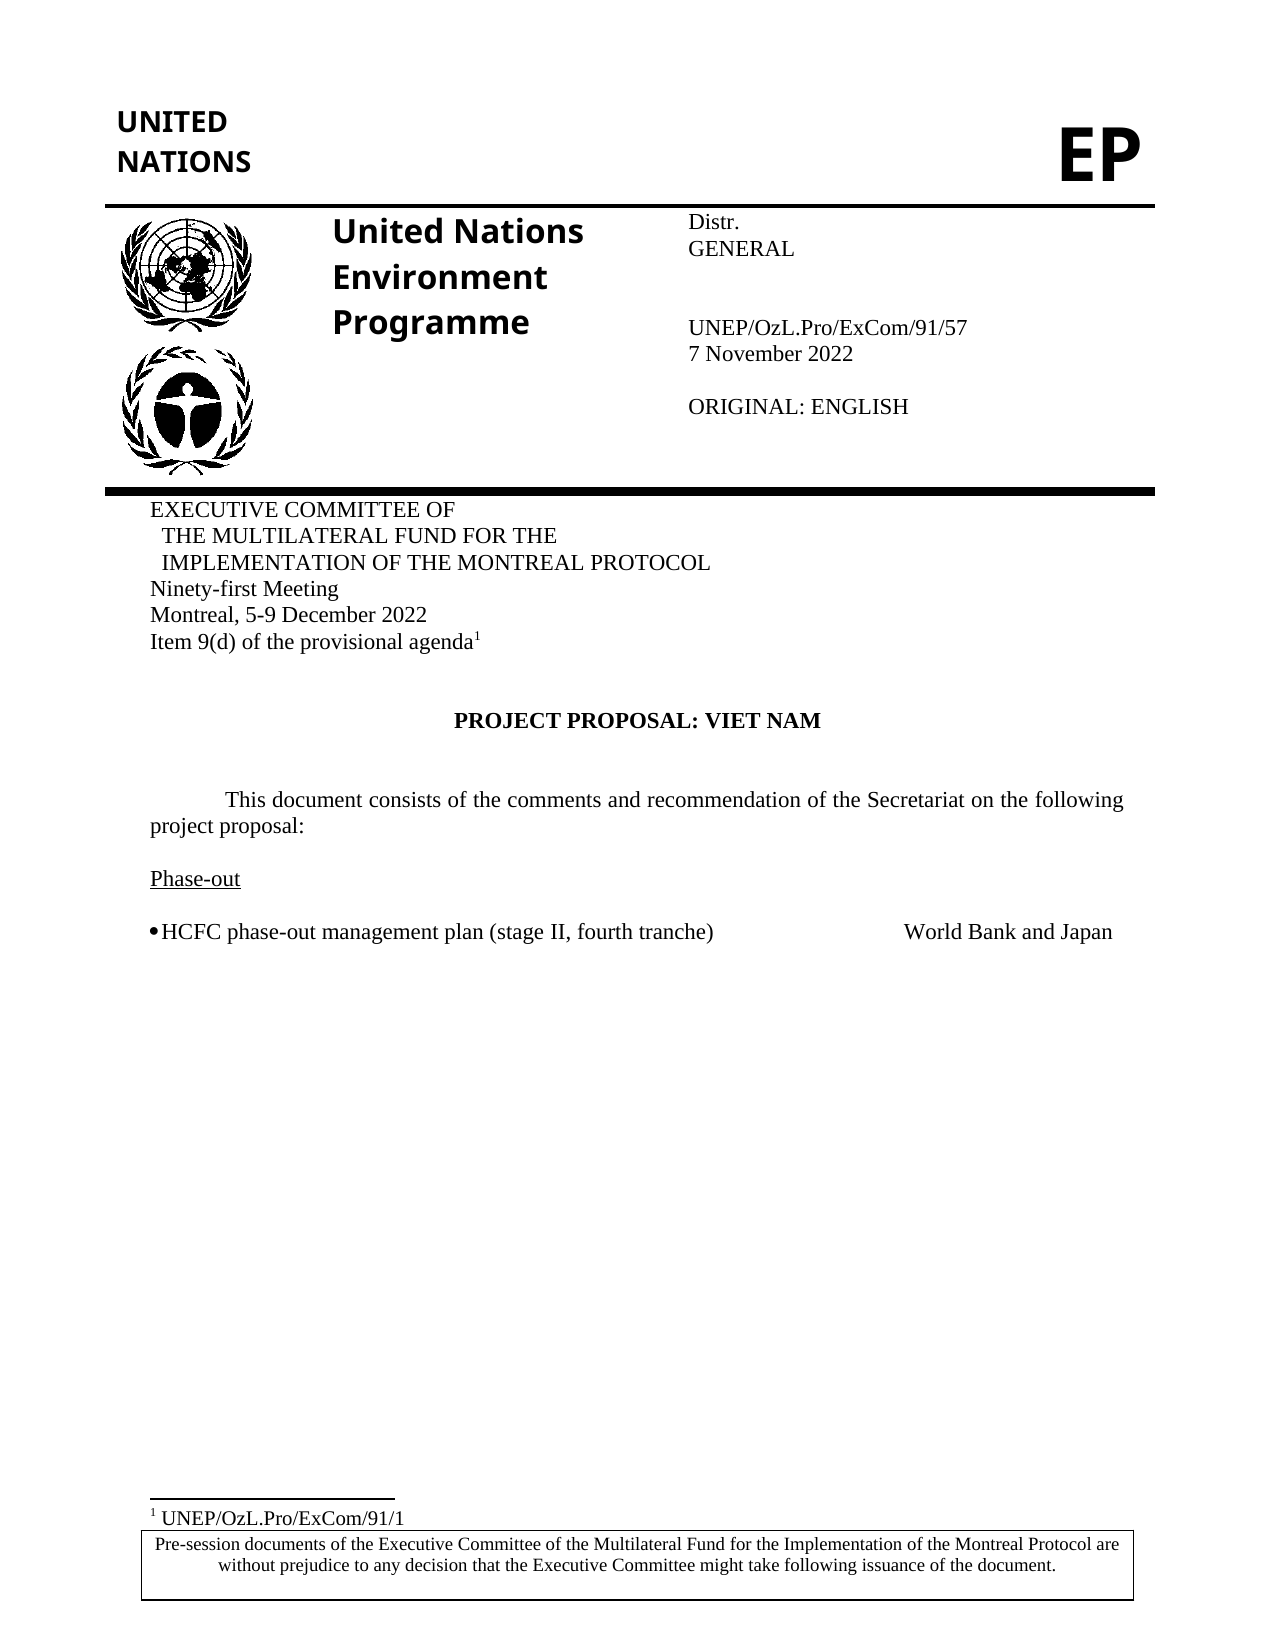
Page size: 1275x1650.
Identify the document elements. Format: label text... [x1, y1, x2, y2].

text Phase-out [150, 865, 1125, 891]
text EXECUTIVE COMMITTEE OF THE MULTILATERAL FUND FOR THE IMPLEMENTATION OF THE MONTREAL PROTOCOL Ninety-first Meeting [150, 496, 1125, 601]
table_header HCFC phase-out management plan (stage II, fourth tranche) [150, 918, 873, 944]
table_header EP [677, 101, 1155, 203]
table_cell Distr. GENERAL UNEP/OzL.Pro/ExCom/91/57 7 November 2022 ORIGINAL: ENGLISH [677, 208, 1155, 487]
picture [117, 340, 256, 480]
text Item 9(d) of the provisional agenda [150, 628, 1125, 654]
table_header World Bank and Japan [873, 918, 1124, 944]
picture [116, 214, 252, 334]
table_cell [105, 208, 321, 487]
table_header UNITED NATIONS [105, 101, 677, 203]
text PROJECT PROPOSAL: VIET NAM [150, 707, 1125, 733]
text This document consists of the comments and recommendation of the Secretariat on the following project proposal: [150, 786, 1125, 839]
table_cell United Nations Environment Programme [321, 208, 677, 487]
text Montreal, 5-9 December 2022 [150, 601, 1125, 628]
